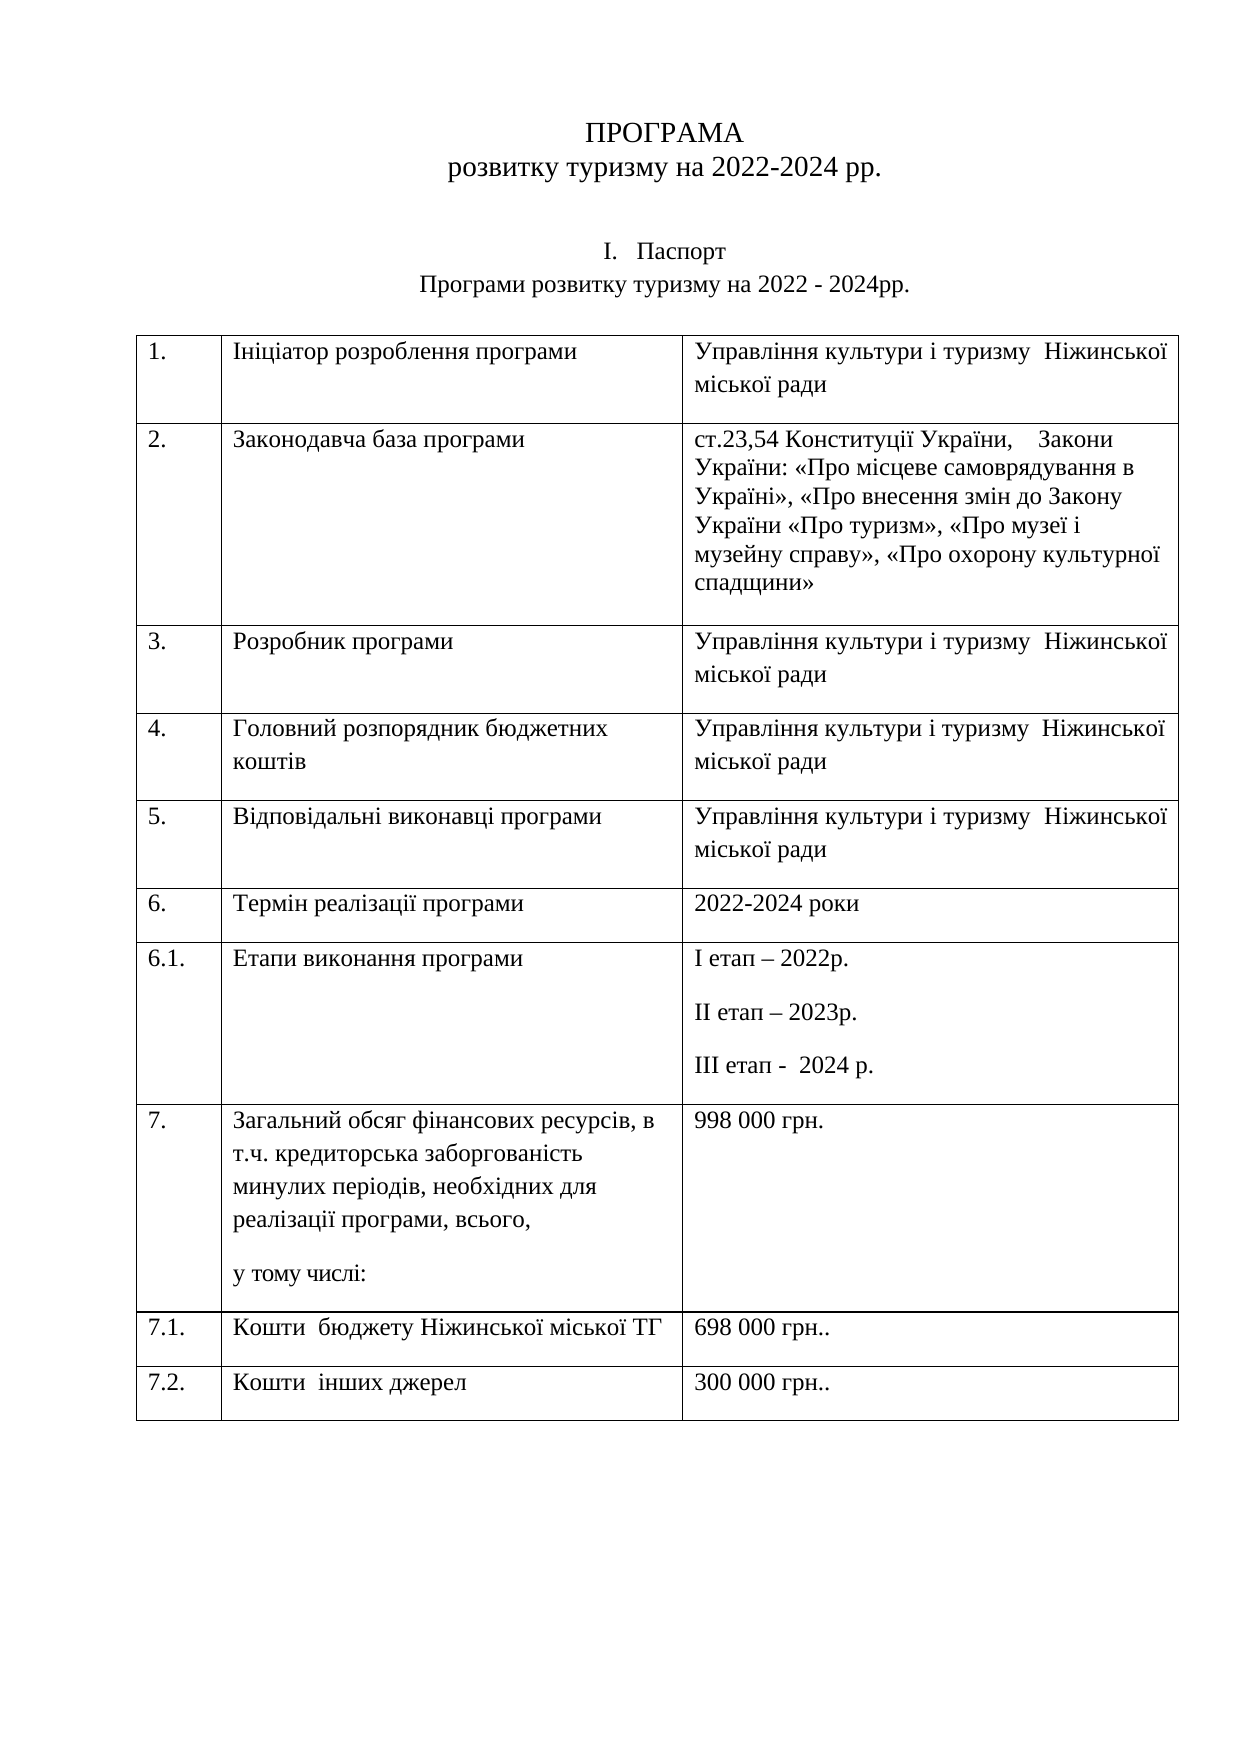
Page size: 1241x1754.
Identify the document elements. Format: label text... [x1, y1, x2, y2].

table_cell Управління культури і туризму Ніжинської міської ради [683, 714, 1178, 800]
table_cell 7.2. [137, 1367, 221, 1420]
text ПРОГРАМА [148, 115, 1181, 149]
text Програми розвитку туризму на 2022 - 2024рр. [148, 269, 1181, 298]
table_header Ініціатор розроблення програми [222, 336, 682, 423]
table_cell 6. [137, 889, 221, 942]
table_cell 7.1. [137, 1313, 221, 1366]
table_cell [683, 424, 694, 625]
table_cell Відповідальні виконавці програми [222, 801, 682, 887]
table_cell 3. [137, 626, 221, 712]
table_cell 5. [137, 801, 221, 887]
table_cell Головний розпорядник бюджетних коштів [222, 714, 682, 800]
table_cell 2. [137, 424, 221, 625]
table_cell 7. [137, 1105, 221, 1311]
table_cell 4. [137, 714, 221, 800]
table_header 1. [137, 336, 221, 423]
table_cell Загальний обсяг фінансових ресурсів, в т.ч. кредиторська заборгованість минулих періодів, необхідних для реалізації програми, всього, у тому числі: [222, 1105, 682, 1311]
table_cell Кошти бюджету Ніжинської міської ТГ [222, 1313, 682, 1366]
table_cell 998 000 грн. [683, 1105, 1178, 1311]
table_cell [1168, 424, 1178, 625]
table_cell 2022-2024 роки [683, 889, 1178, 942]
table_cell Кошти інших джерел [222, 1367, 682, 1420]
table_cell 300 000 грн.. [683, 1367, 1178, 1420]
table_cell Термін реалізації програми [222, 889, 682, 942]
table_cell Розробник програми [222, 626, 682, 712]
table_cell 698 000 грн.. [683, 1313, 1178, 1366]
table_cell 6.1. [137, 943, 221, 1104]
table_cell Законодавча база програми [222, 424, 682, 625]
table_header Управління культури і туризму Ніжинської міської ради [683, 336, 1178, 423]
text І. Паспорт [148, 236, 1181, 265]
table_cell Управління культури і туризму Ніжинської міської ради [683, 801, 1178, 887]
table_cell І етап – 2022р. ІІ етап – 2023р. ІІІ етап - 2024 р. [683, 943, 1178, 1104]
table_cell Управління культури і туризму Ніжинської міської ради [683, 626, 1178, 712]
table_cell Етапи виконання програми [222, 943, 682, 1104]
text розвитку туризму на 2022-2024 рр. [148, 149, 1181, 182]
